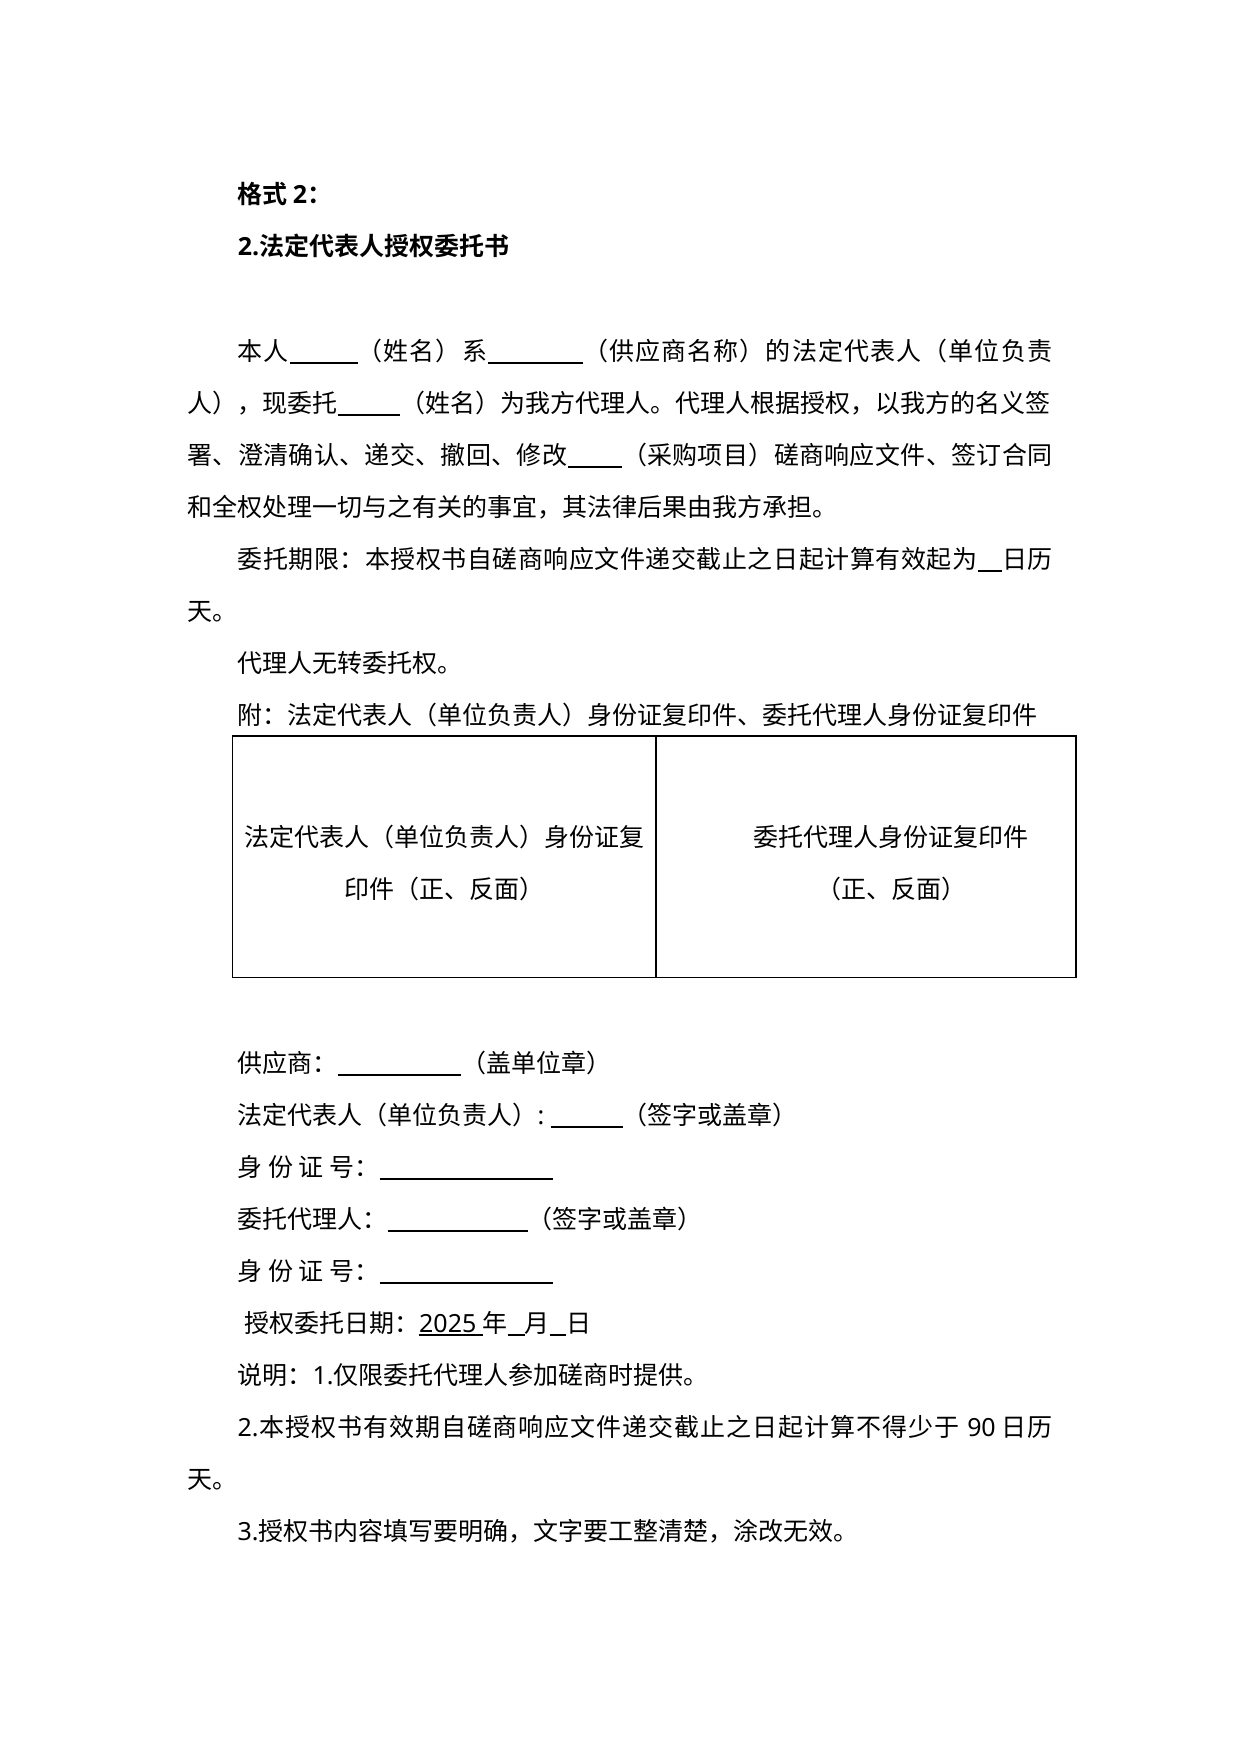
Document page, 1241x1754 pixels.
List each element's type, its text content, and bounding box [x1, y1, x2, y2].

text 委托期限：本授权书自磋商响应文件递交截止之日起计算有效起为 日历天。 [187, 527, 1053, 631]
list 3.授权书内容填写要明确，文字要工整清楚，涂改无效。 [187, 1499, 1053, 1551]
text 身 份 证 号： [187, 1239, 1053, 1291]
text 身 份 证 号： [187, 1134, 1053, 1187]
text 授权委托日期：2025 年 月 日 [187, 1291, 1053, 1343]
text 附：法定代表人（单位负责人）身份证复印件、委托代理人身份证复印件 [187, 683, 1053, 735]
text 2.法定代表人授权委托书 [187, 214, 1009, 266]
table_header 委托代理人身份证复印件 （正、反面） [657, 737, 1075, 977]
text 说明：1.仅限委托代理人参加磋商时提供。 [187, 1343, 1053, 1395]
text 本人 （姓名）系 （供应商名称）的法定代表人（单位负责人），现委托 （姓名）为我方代理人。代理人根据授权，以我方的名义签署、澄清确认、递交、撤回、修改 （采购项目）磋商响应文件、签订合同和全权处理一切与之有关的事宜，其法律后果由我方承担。 [187, 318, 1053, 527]
text 代理人无转委托权。 [187, 631, 1053, 683]
text 委托代理人： （签字或盖章） [187, 1187, 1053, 1239]
text 格式2： [187, 162, 1053, 214]
text 法定代表人（单位负责人）: （签字或盖章） [187, 1082, 1053, 1134]
list 2.本授权书有效期自磋商响应文件递交截止之日起计算不得少于90日历天。 [187, 1395, 1053, 1499]
text 供应商： （盖单位章） [187, 1030, 1053, 1082]
table_header 法定代表人（单位负责人）身份证复印件（正、反面） [233, 737, 655, 977]
